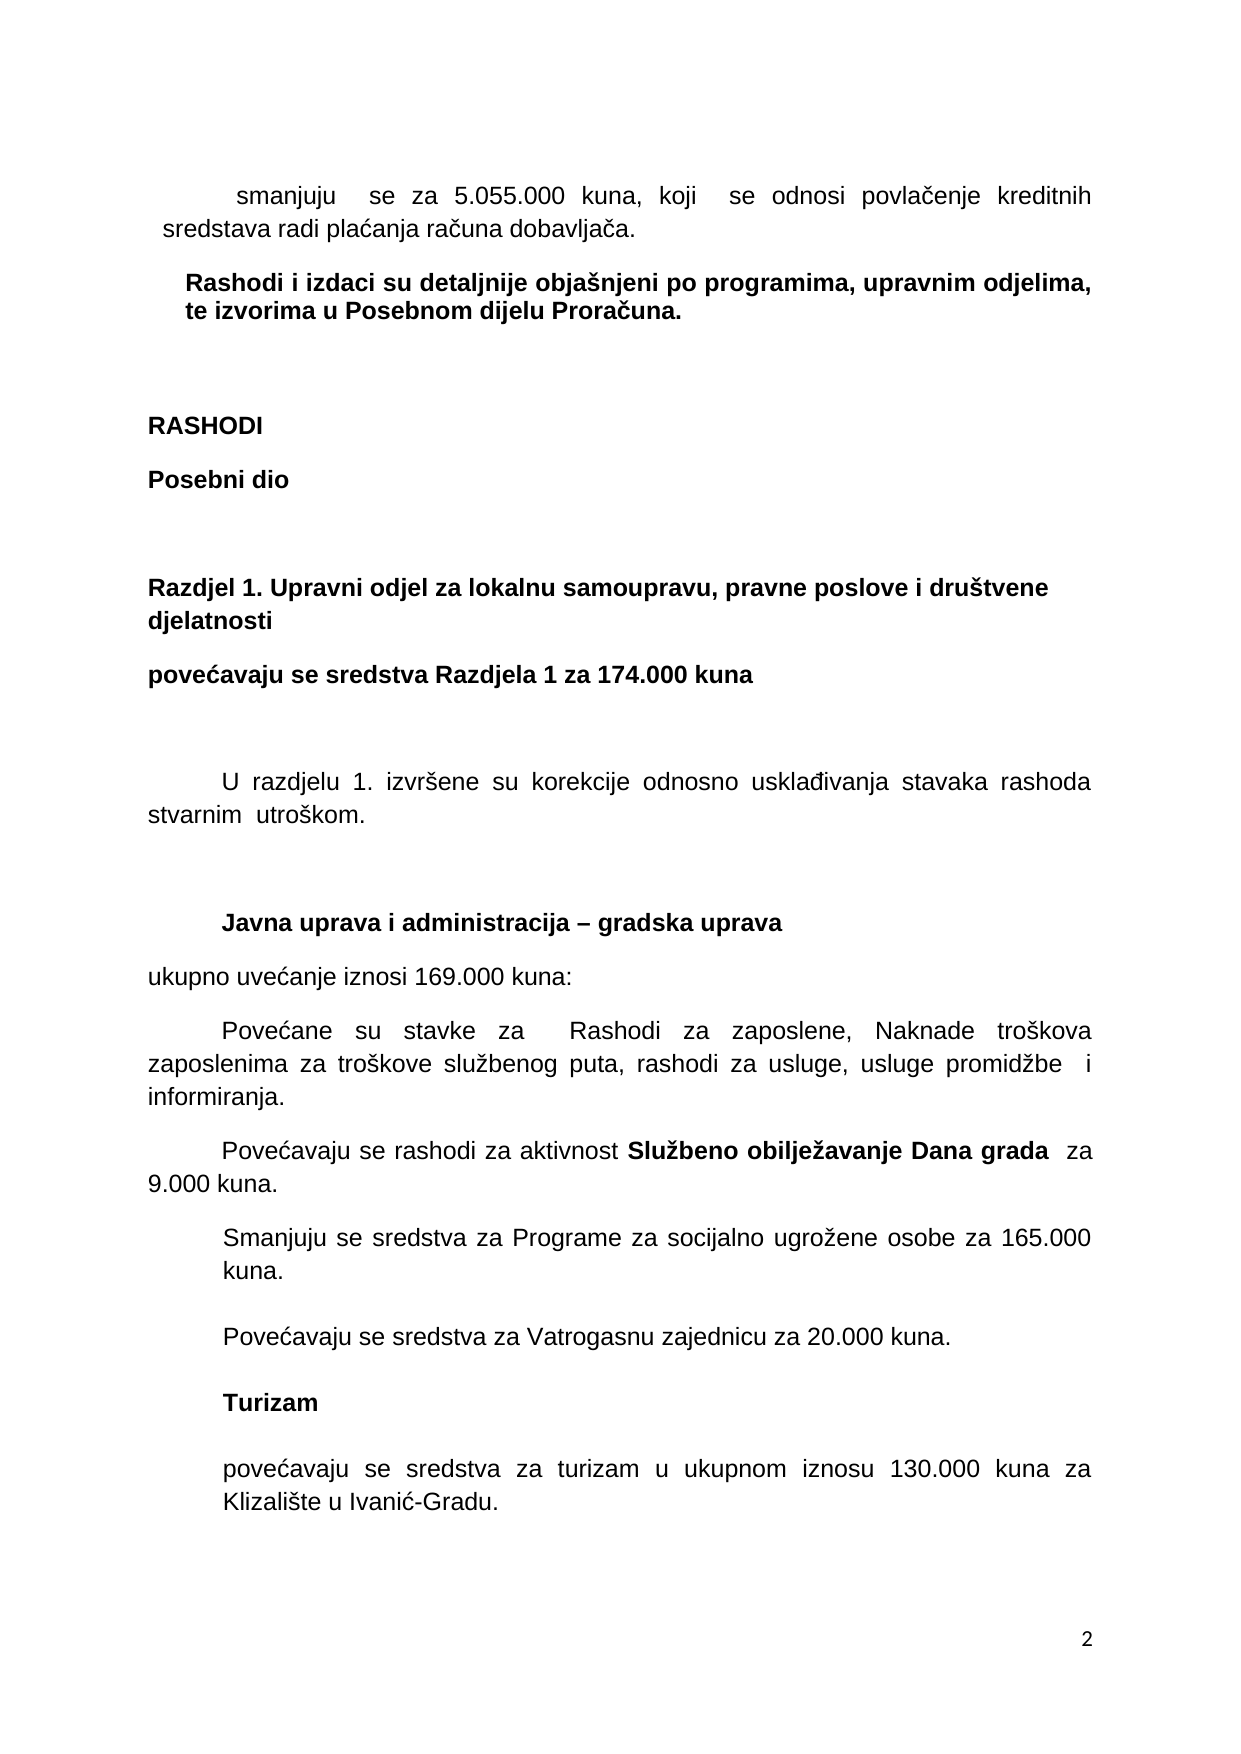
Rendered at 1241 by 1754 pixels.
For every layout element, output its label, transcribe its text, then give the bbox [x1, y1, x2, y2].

text RASHODI [148, 411, 1093, 440]
list Povećavaju se sredstva za Vatrogasnu zajednicu za 20.000 kuna. [223, 1322, 1093, 1350]
text povećavaju se sredstva Razdjela 1 za 174.000 kuna [148, 660, 1093, 688]
text ukupno uvećanje iznosi 169.000 kuna: [148, 962, 1093, 991]
list smanjuju se za 5.055.000 kuna, koji se odnosi povlačenje kreditnih sredstava radi plaćanja računa dobavljača. [162, 181, 1093, 242]
text Rashodi i izdaci su detaljnije objašnjeni po programima, upravnim odjelima, te izvorima u Posebnom dijelu Proračuna. [185, 267, 1093, 325]
text Razdjel 1. Upravni odjel za lokalnu samoupravu, pravne poslove i društvene djelatnosti [148, 573, 1093, 634]
text Povećavaju se rashodi za aktivnost Službeno obilježavanje Dana grada za 9.000 kuna. [148, 1136, 1093, 1197]
text U razdjelu 1. izvršene su korekcije odnosno usklađivanja stavaka rashoda stvarnim utroškom. [148, 767, 1093, 829]
list Turizam [223, 1388, 1093, 1416]
list povećavaju se sredstva za turizam u ukupnom iznosu 130.000 kuna za Klizalište u Ivanić-Gradu. [223, 1454, 1093, 1516]
list Smanjuju se sredstva za Programe za socijalno ugrožene osobe za 165.000 kuna. [223, 1223, 1093, 1284]
text Posebni dio [148, 465, 1093, 494]
text Javna uprava i administracija – gradska uprava [148, 908, 1093, 937]
text Povećane su stavke za Rashodi za zaposlene, Naknade troškova zaposlenima za troškove službenog puta, rashodi za usluge, usluge promidžbe i informiranja. [148, 1016, 1093, 1111]
